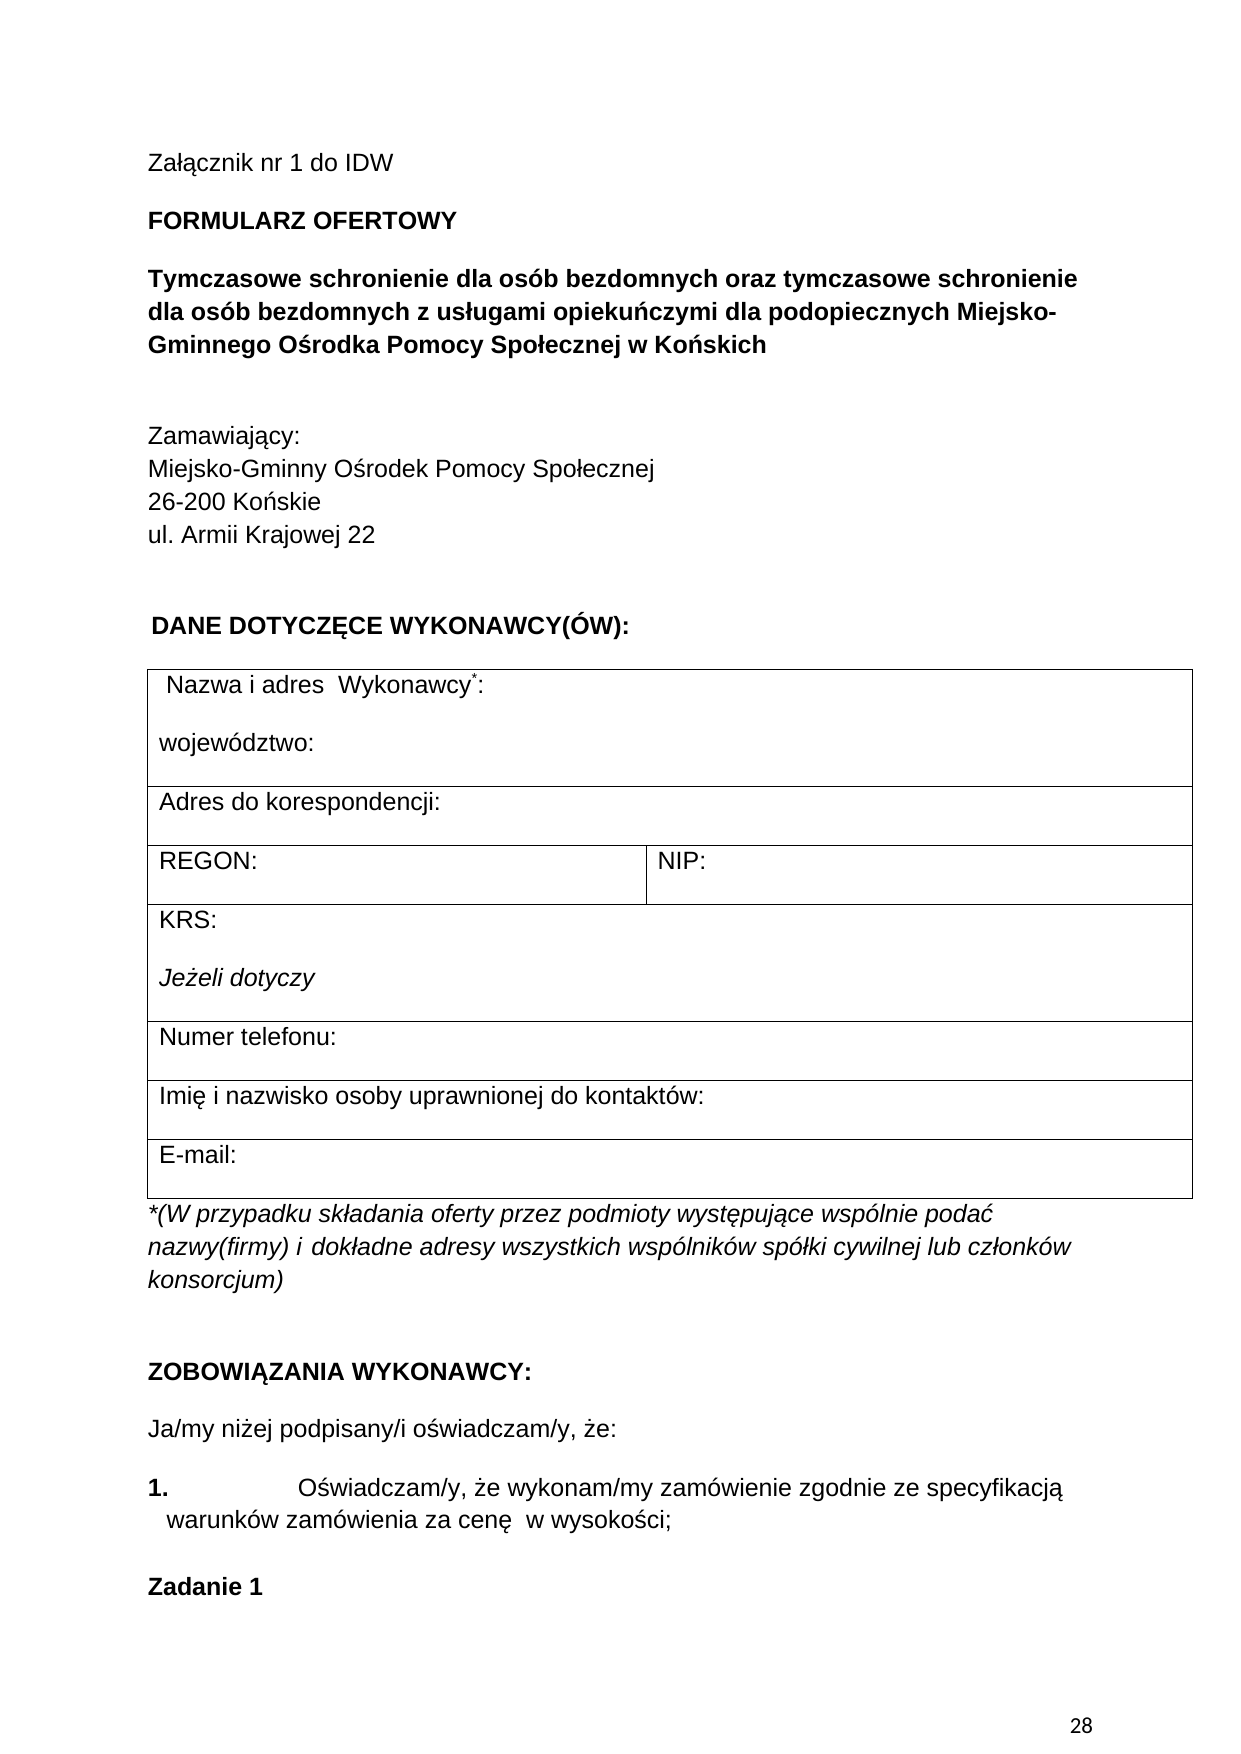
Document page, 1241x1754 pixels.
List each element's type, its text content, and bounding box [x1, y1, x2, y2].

table_cell Imię i nazwisko osoby uprawnionej do kontaktów: [148, 1081, 1192, 1139]
table_header DANE DOTYCZĘCE WYKONAWCY(ÓW): [148, 611, 1192, 669]
text Ja/my niżej podpisany/i oświadczam/y, że: [148, 1414, 1093, 1443]
text *(W przypadku składania oferty przez podmioty występujące wspólnie podać nazwy(firmy) i dokładne adresy wszystkich wspólników spółki cywilnej lub członków konsorcjum) [148, 1199, 1093, 1327]
table_cell Numer telefonu: [148, 1022, 1192, 1080]
table_cell NIP: [647, 846, 1192, 904]
text ul. Armii Krajowej 22 [148, 520, 1093, 548]
list Oświadczam/y, że wykonam/my zamówienie zgodnie ze specyfikacją warunków zamówienia za cenę w wysokości; [148, 1472, 1093, 1534]
table_cell Adres do korespondencji: [148, 787, 1192, 845]
text Miejsko-Gminny Ośrodek Pomocy Społecznej [148, 454, 1093, 482]
text ZOBOWIĄZANIA WYKONAWCY: [148, 1356, 1093, 1385]
text Zamawiający: [148, 421, 1093, 449]
table_cell KRS: Jeżeli dotyczy [148, 905, 1192, 1021]
table_cell REGON: [148, 846, 646, 904]
text Tymczasowe schronienie dla osób bezdomnych oraz tymczasowe schronienie dla osób bezdomnych z usługami opiekuńczymi dla podopiecznych Miejsko-Gminnego Ośrodka Pomocy Społecznej w Końskich [148, 264, 1093, 358]
text Załącznik nr 1 do IDW [148, 148, 1093, 176]
text FORMULARZ OFERTOWY [148, 206, 1093, 234]
table_cell E-mail: [148, 1140, 1192, 1198]
table_cell Nazwa i adres Wykonawcy*: województwo: [148, 670, 1192, 786]
text Zadanie 1 [148, 1538, 1093, 1600]
text 26-200 Końskie [148, 487, 1093, 516]
